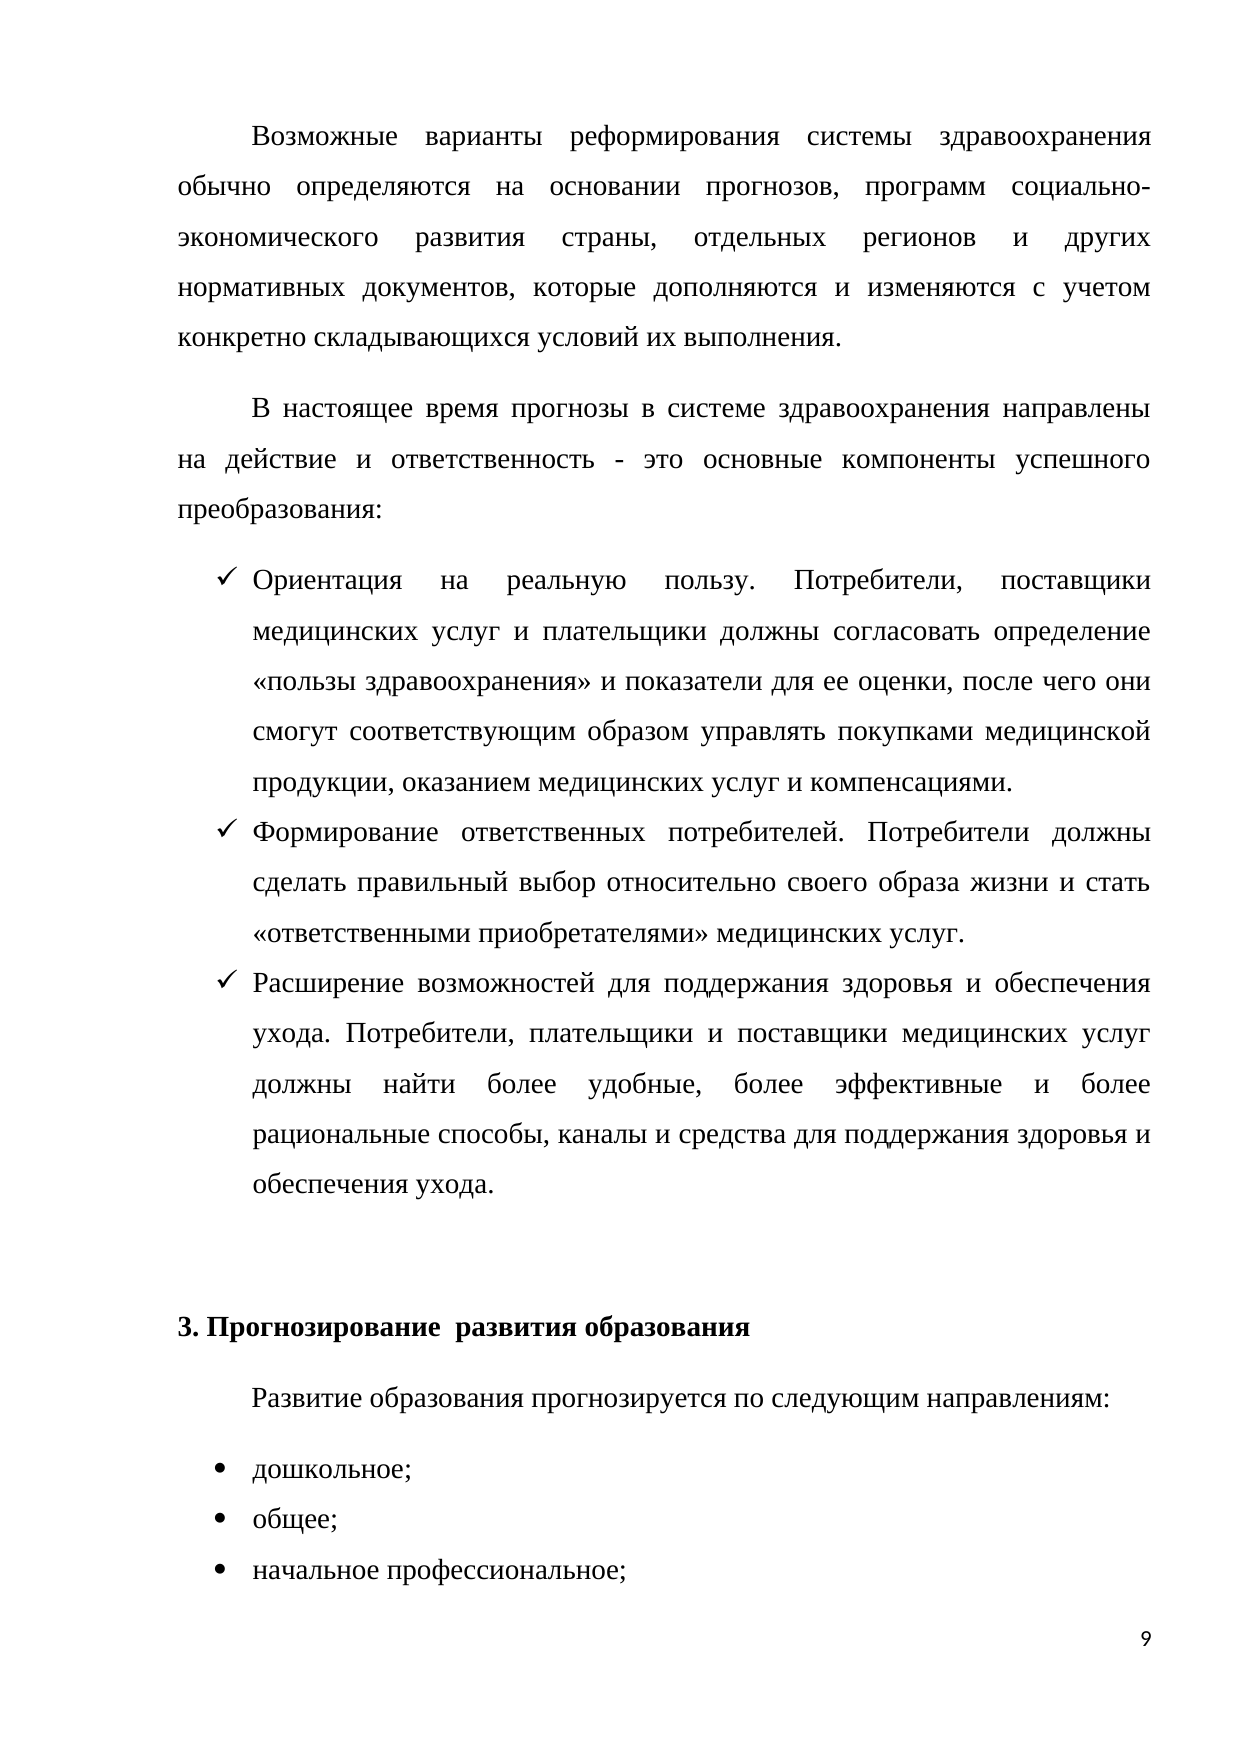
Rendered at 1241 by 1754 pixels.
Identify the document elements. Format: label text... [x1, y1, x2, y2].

list общее; [215, 1501, 1152, 1535]
text В настоящее время прогнозы в системе здравоохранения направлены на действие и ответственность - это основные компоненты успешного преобразования: [177, 391, 1152, 525]
list Ориентация на реальную пользу. Потребители, поставщики медицинских услуг и плательщики должны согласовать определение «пользы здравоохранения» и показатели для ее оценки, после чего они смогут соответствующим образом управлять покупками медицинской продукции, оказанием медицинских услуг и компенсациями. [215, 562, 1152, 797]
text Возможные варианты реформирования системы здравоохранения обычно определяются на основании прогнозов, программ социально-экономического развития страны, отдельных регионов и других нормативных документов, которые дополняются и изменяются с учетом конкретно складывающихся условий их выполнения. [177, 118, 1152, 353]
list начальное профессиональное; [215, 1552, 1152, 1585]
list Расширение возможностей для поддержания здоровья и обеспечения ухода. Потребители, плательщики и поставщики медицинских услуг должны найти более удобные, более эффективные и более рациональные способы, каналы и средства для поддержания здоровья и обеспечения ухода. [215, 965, 1152, 1200]
list Формирование ответственных потребителей. Потребители должны сделать правильный выбор относительно своего образа жизни и стать «ответственными приобретателями» медицинских услуг. [215, 814, 1152, 948]
list дошкольное; [215, 1451, 1152, 1484]
text Развитие образования прогнозируется по следующим направлениям: [177, 1380, 1152, 1413]
text 3. Прогнозирование развития образования [177, 1309, 1152, 1342]
